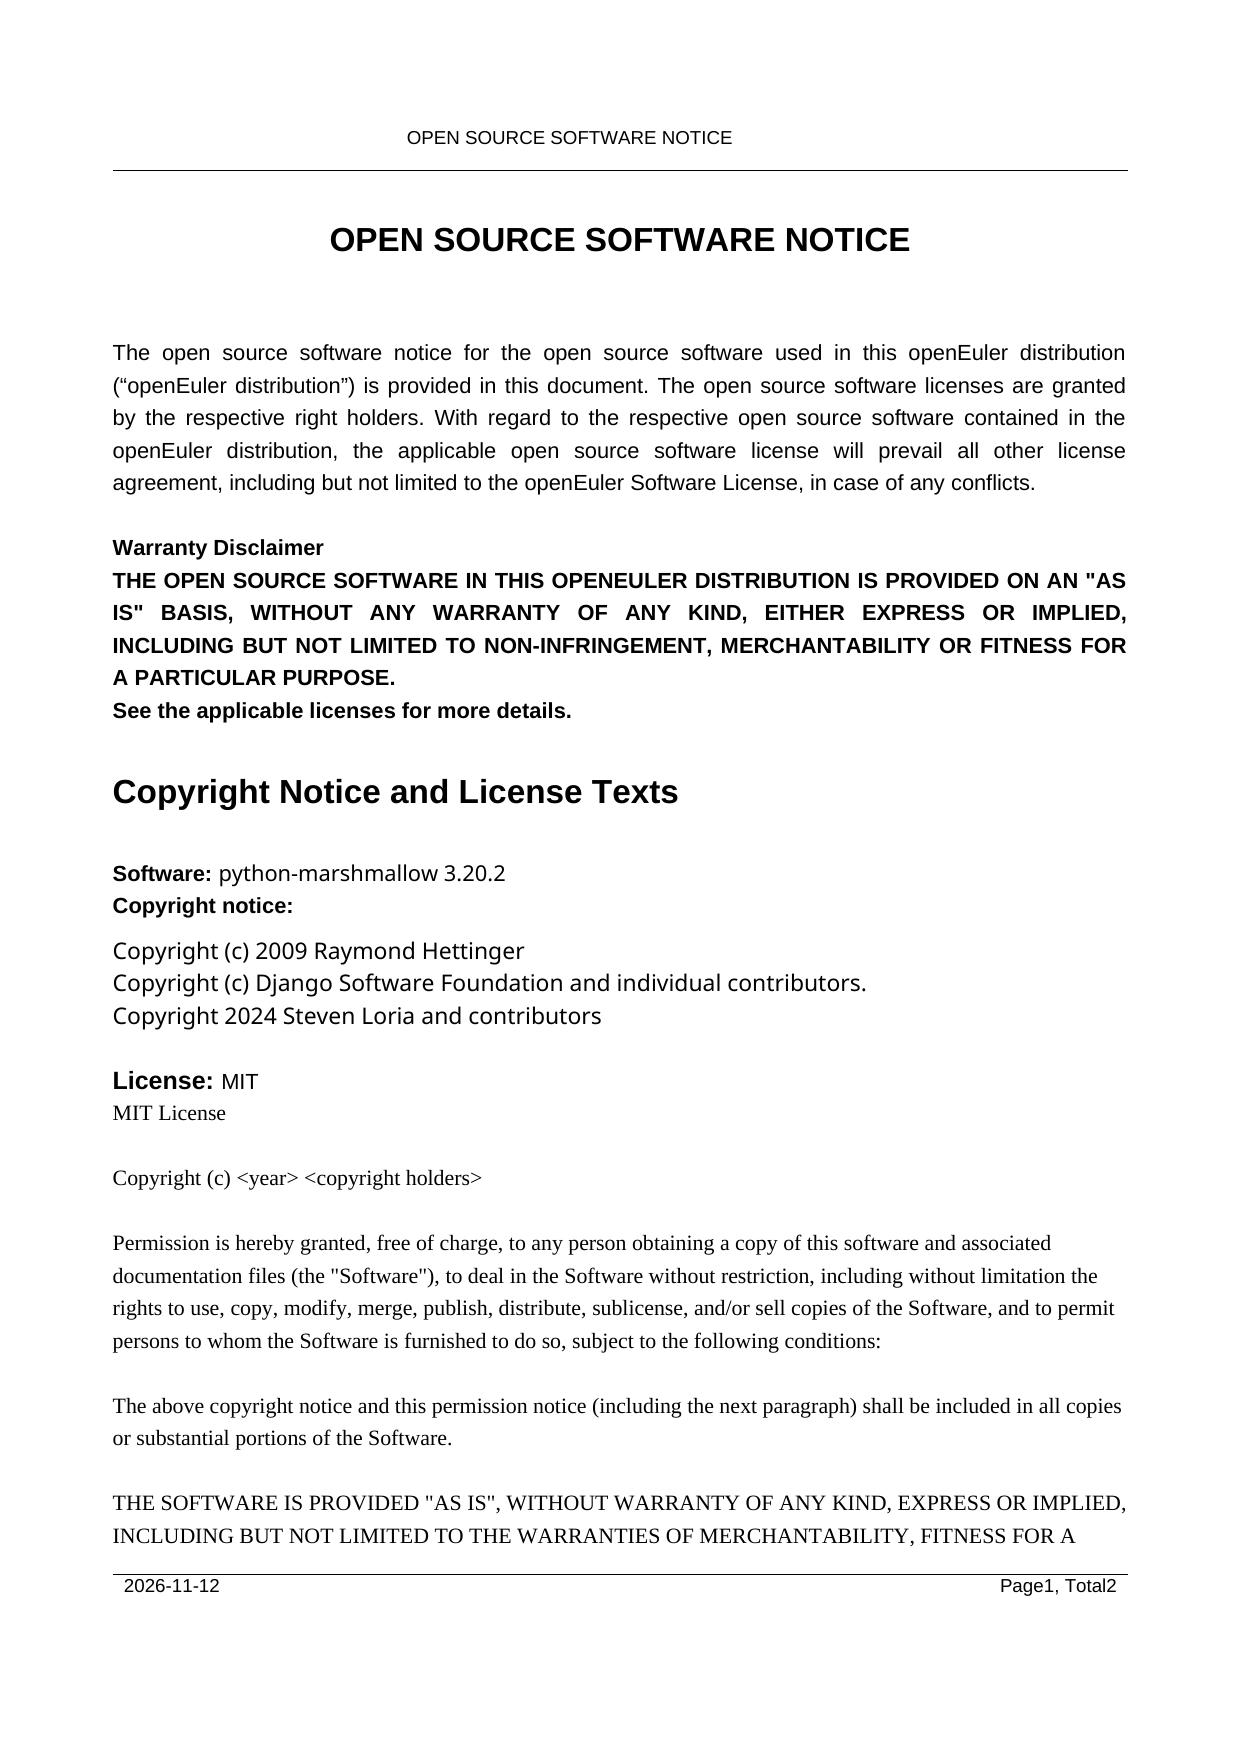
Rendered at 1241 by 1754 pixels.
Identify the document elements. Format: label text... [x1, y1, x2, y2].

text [112, 1096, 1128, 1551]
text The open source software notice for the open source software used in this openEuler distribution (“openEuler distribution”) is provided in this document. The open source software licenses are granted by the respective right holders. With regard to the respective open source software contained in the openEuler distribution, the applicable open source software license will prevail all other license agreement, including but not limited to the openEuler Software License, in case of any conflicts. [112, 336, 1128, 499]
title Software: python-marshmallow 3.20.2 [112, 856, 1128, 889]
text Warranty Disclaimer [112, 531, 1128, 564]
text OPEN SOURCE SOFTWARE NOTICE [112, 206, 1128, 271]
text Copyright (c) 2009 Raymond Hettinger Copyright (c) Django Software Foundation and individual contributors. Copyright 2024 Steven Loria and contributors [112, 934, 1128, 1064]
text Copyright notice: [112, 889, 1128, 921]
text THE OPEN SOURCE SOFTWARE IN THIS OPENEULER DISTRIBUTION IS PROVIDED ON AN "AS IS" BASIS, WITHOUT ANY WARRANTY OF ANY KIND, EITHER EXPRESS OR IMPLIED, INCLUDING BUT NOT LIMITED TO NON-INFRINGEMENT, MERCHANTABILITY OR FITNESS FOR A PARTICULAR PURPOSE. See the applicable licenses for more details. [112, 564, 1128, 726]
text License: MIT [112, 1064, 1128, 1096]
text Copyright Notice and License Texts [112, 759, 1128, 824]
